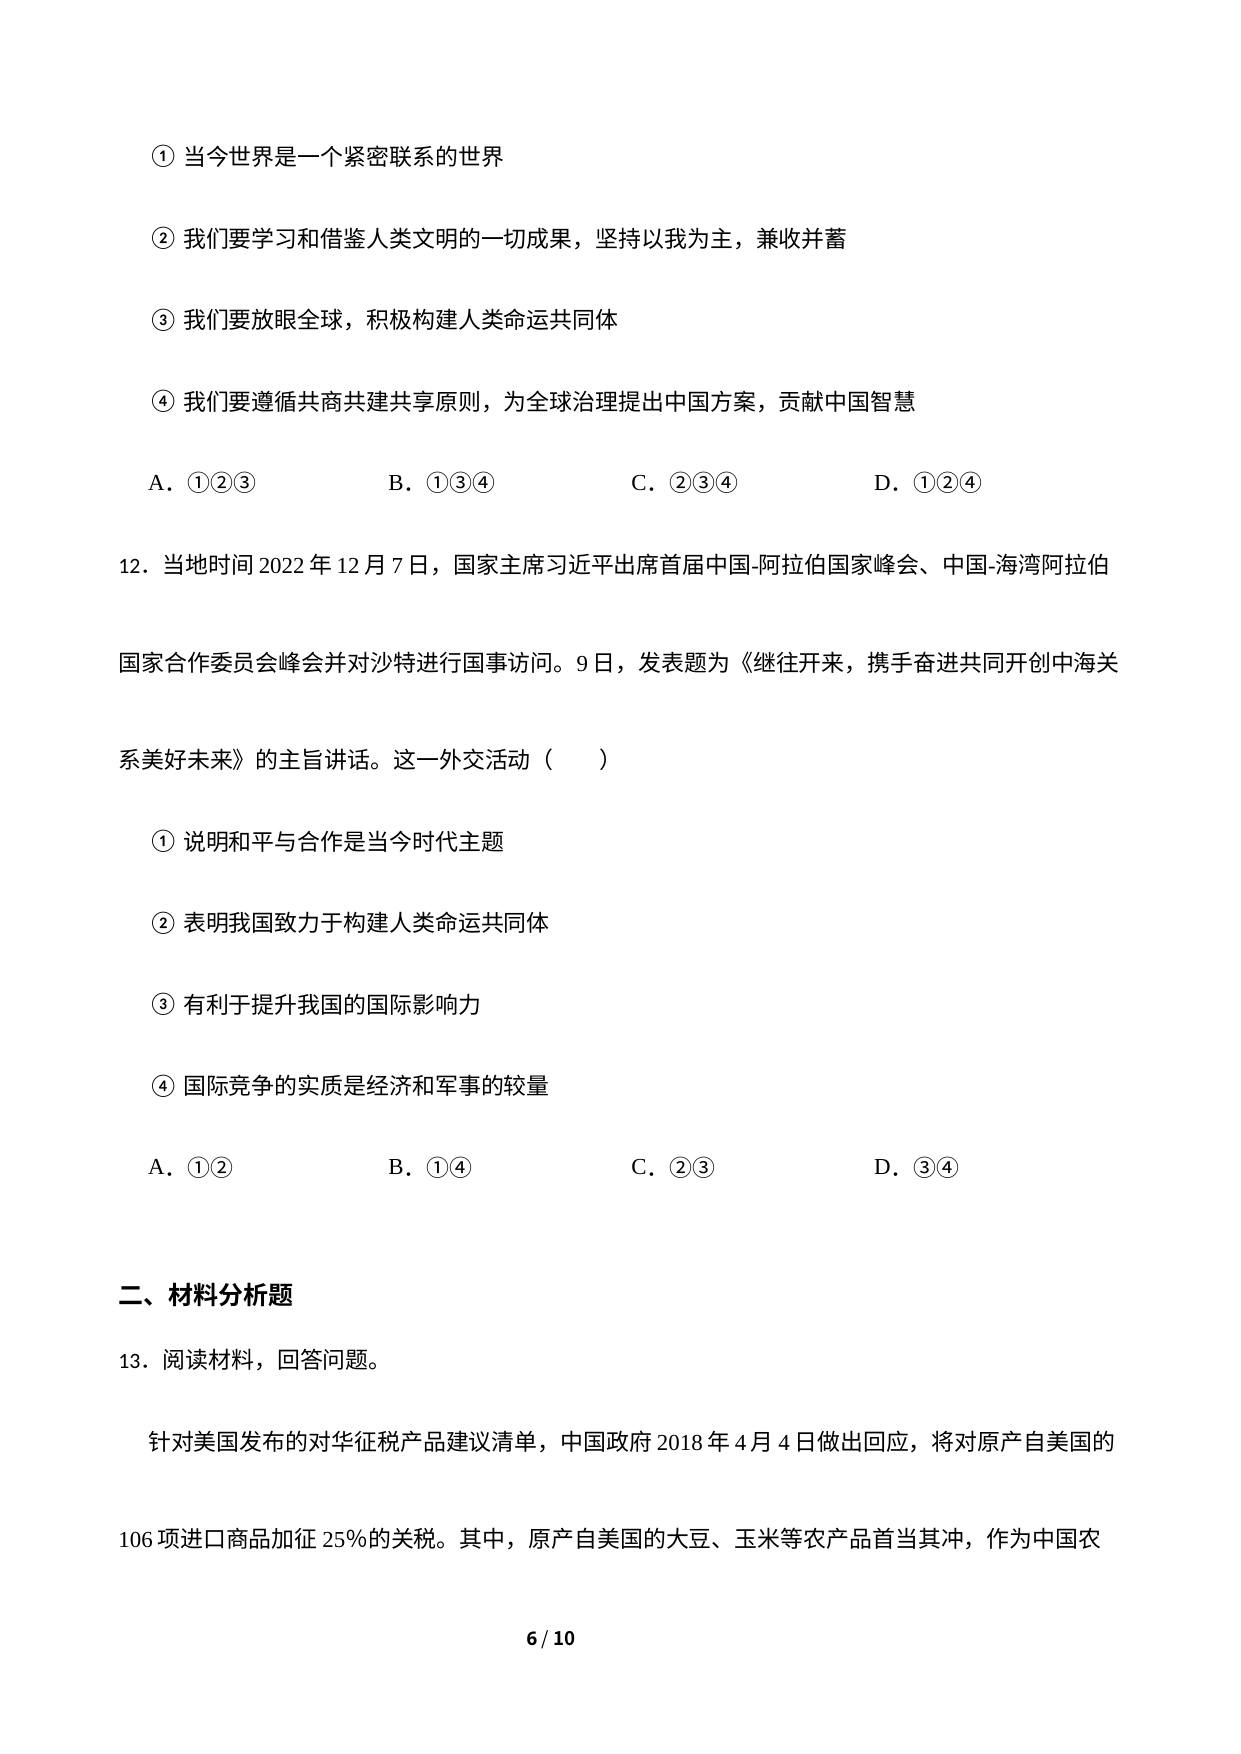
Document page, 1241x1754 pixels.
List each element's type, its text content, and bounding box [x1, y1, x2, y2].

text ①当今世界是一个紧密联系的世界 [118, 123, 1122, 188]
text ④国际竞争的实质是经济和军事的较量 [118, 1052, 1122, 1117]
text 12．当地时间2022年12月7日，国家主席习近平出席首届中国-阿拉伯国家峰会、中国-海湾阿拉伯国家合作委员会峰会并对沙特进行国事访问。9日，发表题为《继往开来，携手奋进共同开创中海关系美好未来》的主旨讲话。这一外交活动（ ） [118, 531, 1122, 791]
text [118, 1408, 1122, 1570]
text ③有利于提升我国的国际影响力 [118, 971, 1122, 1036]
text ③我们要放眼全球，积极构建人类命运共同体 [118, 286, 1122, 351]
text 二、材料分析题 [118, 1261, 1122, 1326]
text ②我们要学习和借鉴人类文明的一切成果，坚持以我为主，兼收并蓄 [118, 205, 1122, 270]
text ①说明和平与合作是当今时代主题 [118, 808, 1122, 873]
text ②表明我国致力于构建人类命运共同体 [118, 889, 1122, 954]
text A．①② B．①④ C．②③ D．③④ [118, 1134, 1122, 1199]
text ④我们要遵循共商共建共享原则，为全球治理提出中国方案，贡献中国智慧 [118, 368, 1122, 433]
text 13．阅读材料，回答问题。 [118, 1326, 1122, 1391]
text A．①②③ B．①③④ C．②③④ D．①②④ [118, 449, 1122, 514]
